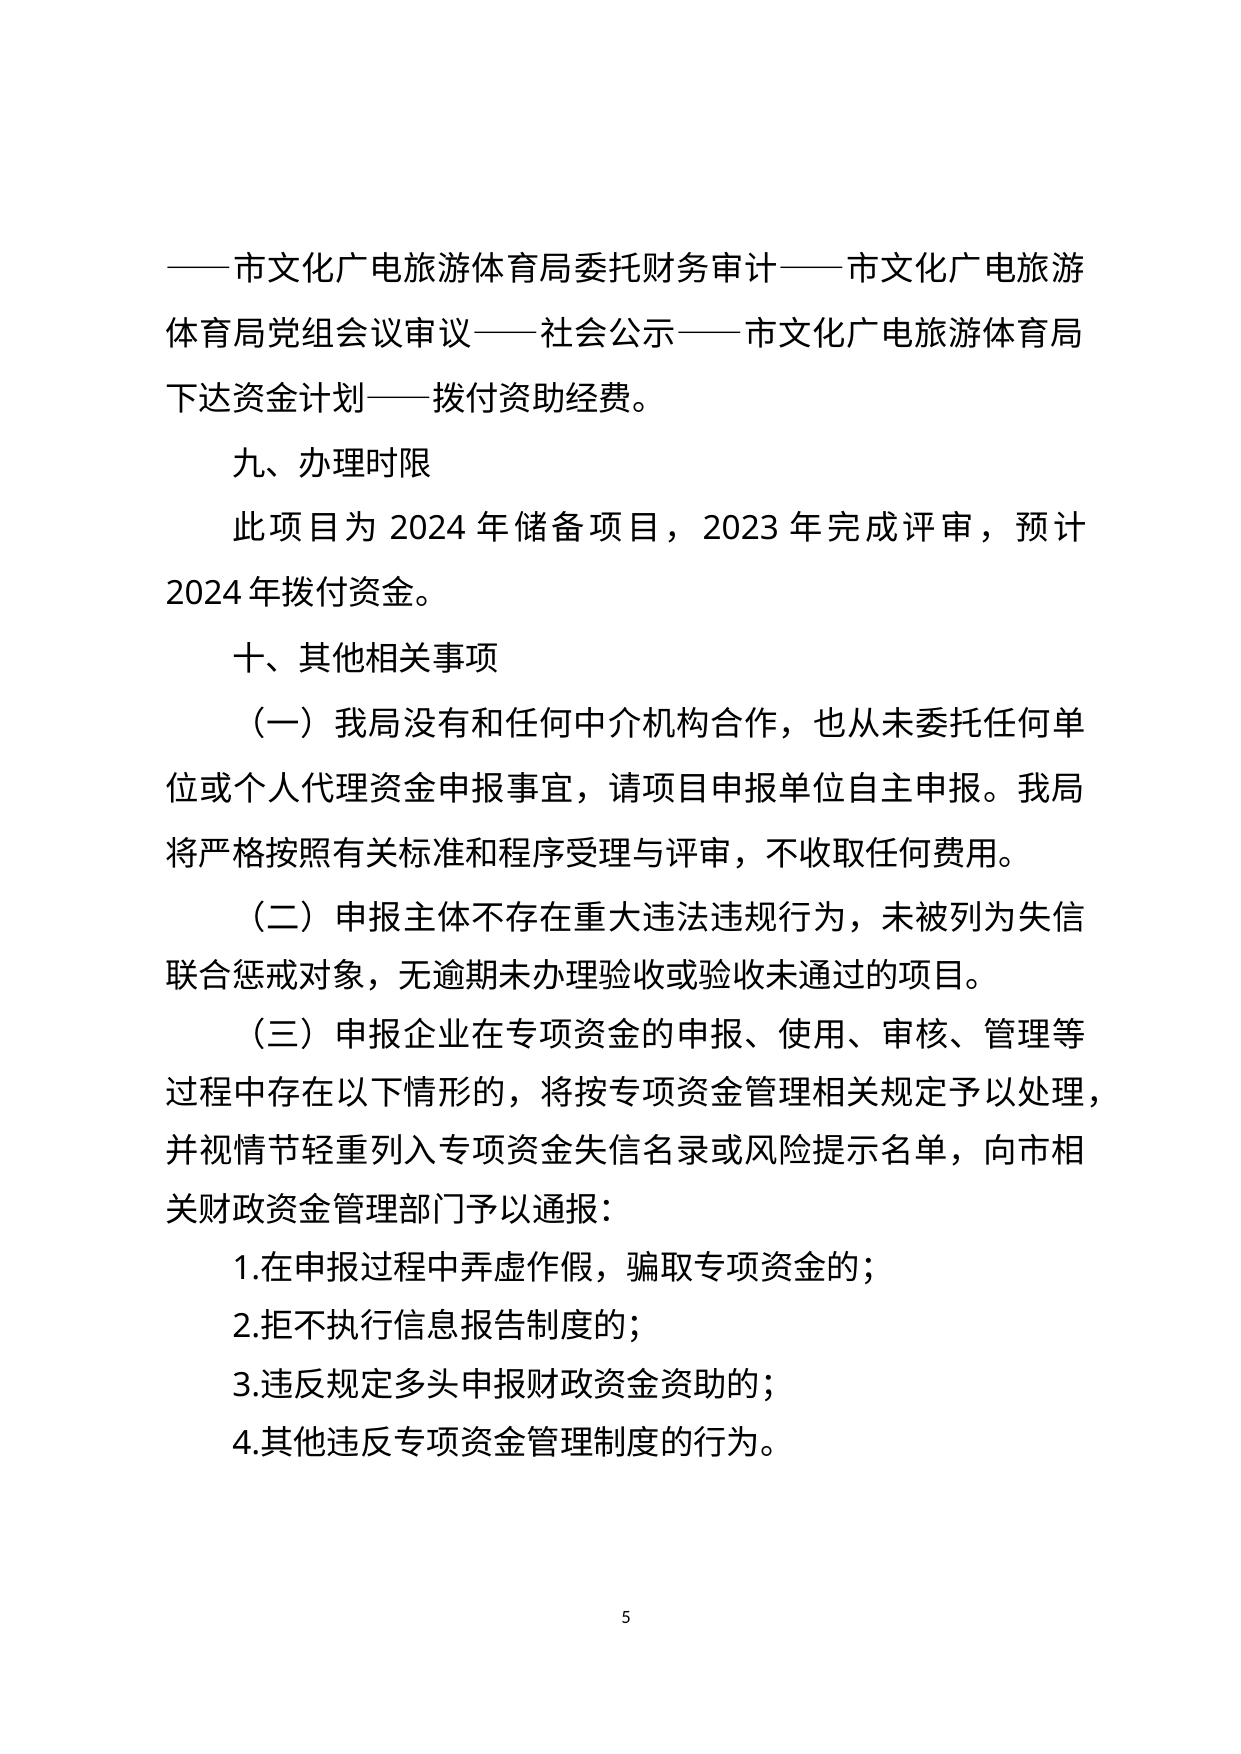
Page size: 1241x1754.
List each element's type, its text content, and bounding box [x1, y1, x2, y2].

text （一）我局没有和任何中介机构合作，也从未委托任何单位或个人代理资金申报事宜，请项目申报单位自主申报。我局将严格按照有关标准和程序受理与评审，不收取任何费用。 [165, 688, 1087, 883]
text （二）申报主体不存在重大违法违规行为，未被列为失信联合惩戒对象，无逾期未办理验收或验收未通过的项目。 [165, 883, 1087, 999]
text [165, 233, 1087, 428]
text 十、其他相关事项 [165, 623, 1087, 688]
text 2.拒不执行信息报告制度的； [165, 1291, 1087, 1349]
text 九、办理时限 [165, 428, 1087, 493]
text （三）申报企业在专项资金的申报、使用、审核、管理等过程中存在以下情形的，将按专项资金管理相关规定予以处理，并视情节轻重列入专项资金失信名录或风险提示名单，向市相关财政资金管理部门予以通报： [165, 999, 1087, 1233]
text 此项目为2024年储备项目，2023年完成评审，预计2024年拨付资金。 [165, 493, 1087, 623]
text 1.在申报过程中弄虚作假，骗取专项资金的； [165, 1233, 1087, 1291]
text 4.其他违反专项资金管理制度的行为。 [165, 1408, 1087, 1466]
text 3.违反规定多头申报财政资金资助的； [165, 1349, 1087, 1408]
